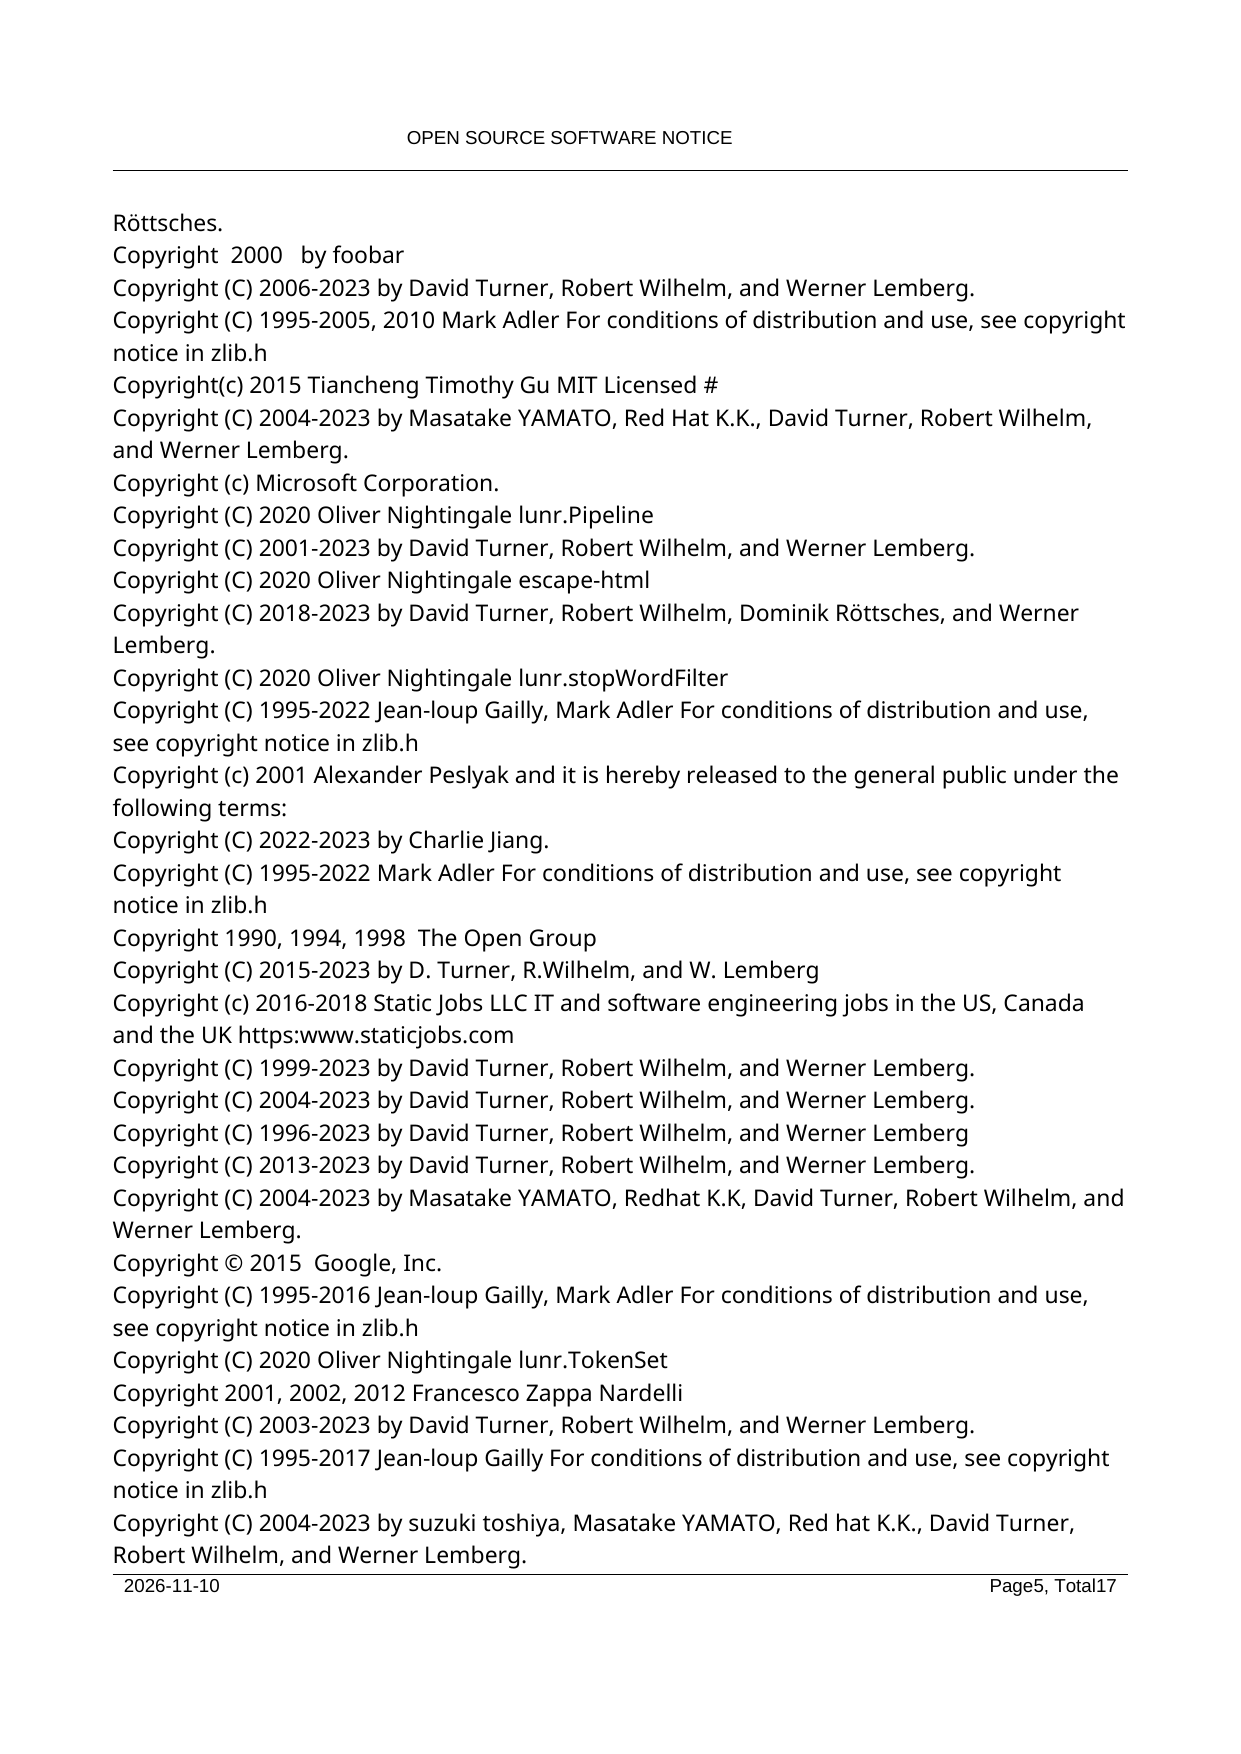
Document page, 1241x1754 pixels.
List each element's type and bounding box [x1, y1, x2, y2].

text [112, 401, 1128, 1571]
text [112, 206, 1128, 401]
